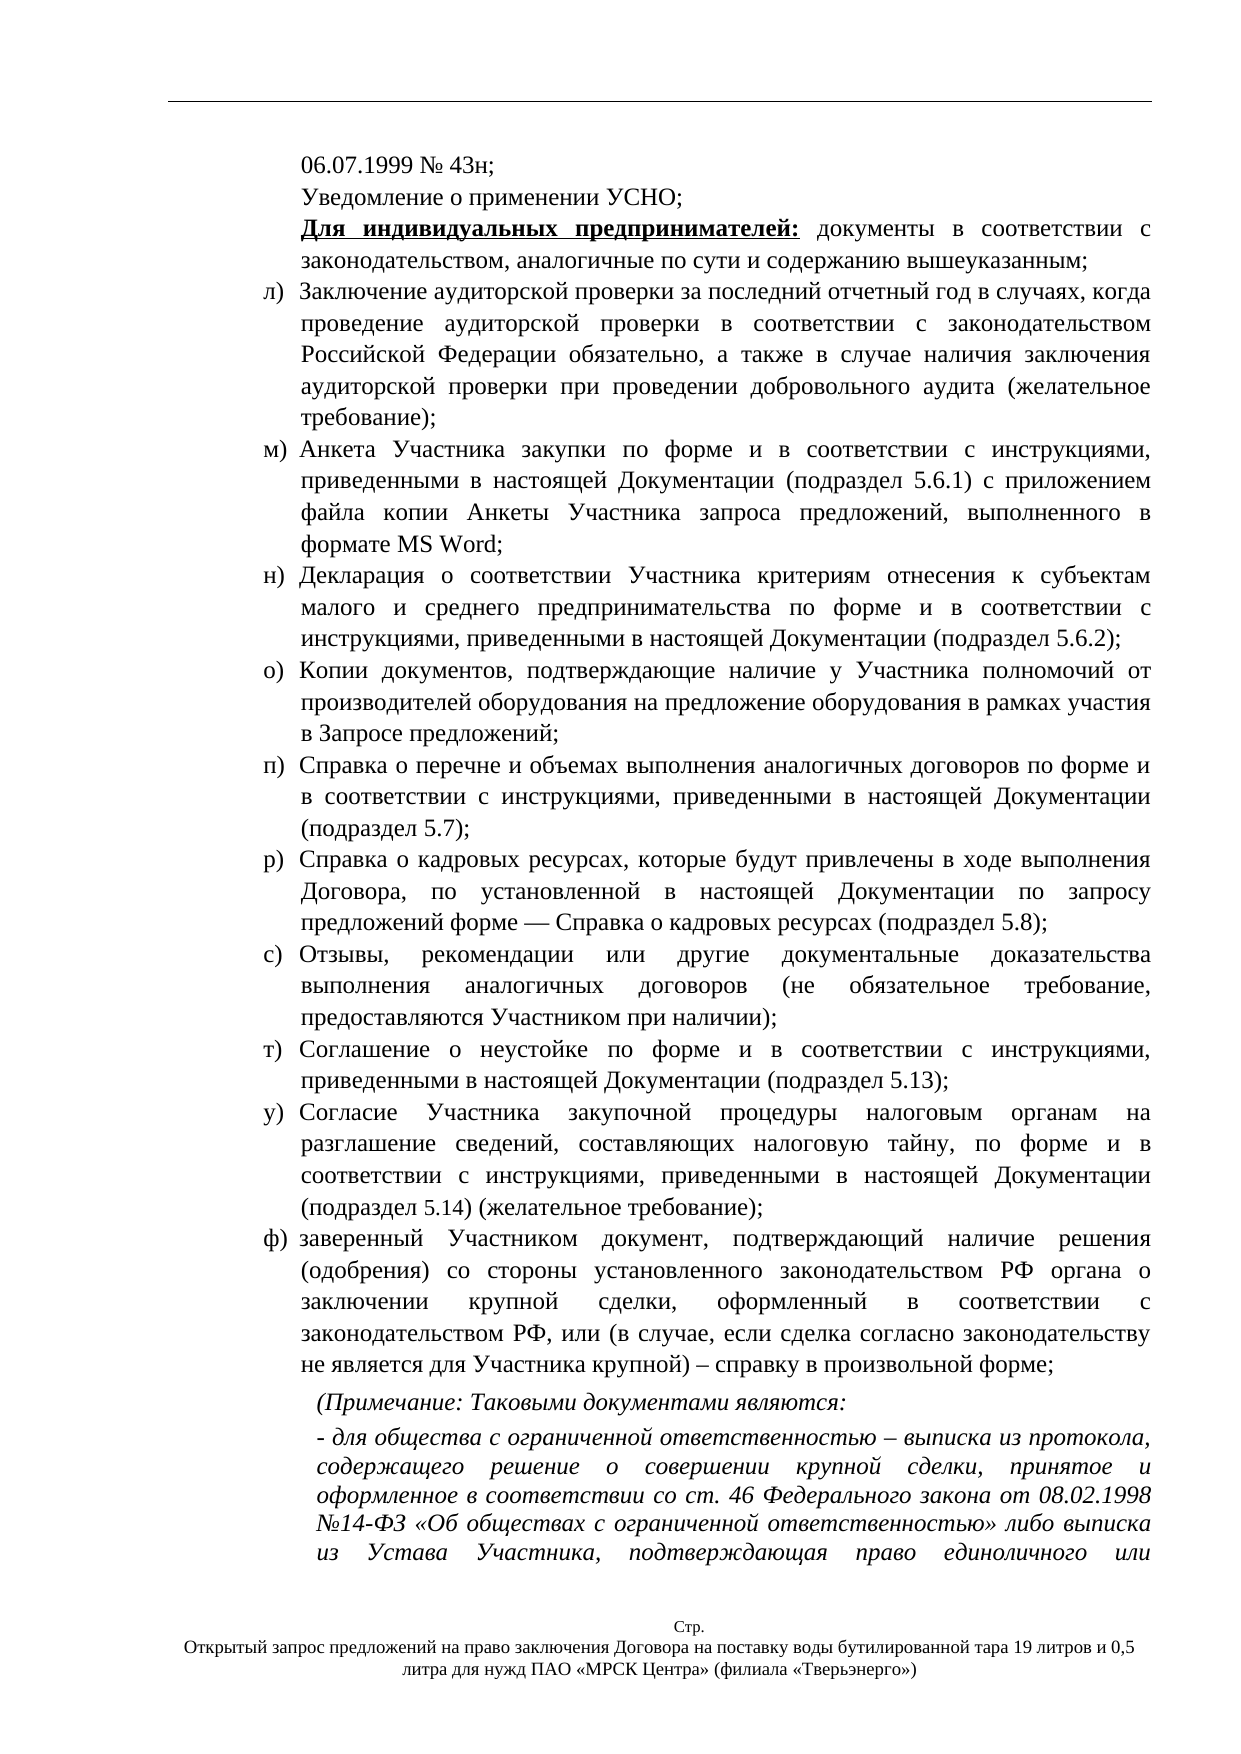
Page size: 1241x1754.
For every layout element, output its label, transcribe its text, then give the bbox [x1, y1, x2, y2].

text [301, 150, 1152, 179]
list Анкета Участника закупки по форме и в соответствии с инструкциями, приведенными в настоящей Документации (подраздел 5.6.1) с приложением файла копии Анкеты Участника запроса предложений, выполненного в формате MS Word; [263, 434, 1152, 557]
list Декларация о соответствии Участника критериям отнесения к субъектам малого и среднего предпринимательства по форме и в соответствии с инструкциями, приведенными в настоящей Документации (подраздел 5.6.2); [263, 560, 1152, 652]
list (Примечание: Таковыми документами являются: [316, 1387, 1152, 1416]
list Соглашение о неустойке по форме и в соответствии с инструкциями, приведенными в настоящей Документации (подраздел 5.13); [263, 1034, 1152, 1094]
text Уведомление о применении УСНО; [301, 182, 1152, 210]
list Справка о перечне и объемах выполнения аналогичных договоров по форме и в соответствии с инструкциями, приведенными в настоящей Документации (подраздел 5.7); [263, 750, 1152, 842]
list Отзывы, рекомендации или другие документальные доказательства выполнения аналогичных договоров (не обязательное требование, предоставляются Участником при наличии); [263, 939, 1152, 1031]
list Копии документов, подтверждающие наличие у Участника полномочий от производителей оборудования на предложение оборудования в рамках участия в Запросе предложений; [263, 655, 1152, 747]
list Согласие Участника закупочной процедуры налоговым органам на разглашение сведений, составляющих налоговую тайну, по форме и в соответствии с инструкциями, приведенными в настоящей Документации (подраздел 5.14) (желательное требование); [263, 1097, 1152, 1220]
list Заключение аудиторской проверки за последний отчетный год в случаях, когда проведение аудиторской проверки в соответствии с законодательством Российской Федерации обязательно, а также в случае наличия заключения аудиторской проверки при проведении добровольного аудита (желательное требование); [263, 276, 1152, 431]
list Справка о кадровых ресурсах, которые будут привлечены в ходе выполнения Договора, по установленной в настоящей Документации по запросу предложений форме — Справка о кадровых ресурсах (подраздел 5.8); [263, 844, 1152, 936]
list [316, 1422, 1152, 1566]
text Для индивидуальных предпринимателей: документы в соответствии с законодательством, аналогичные по сути и содержанию вышеуказанным; [301, 213, 1152, 273]
list заверенный Участником документ, подтверждающий наличие решения (одобрения) со стороны установленного законодательством РФ органа о заключении крупной сделки, оформленный в соответствии с законодательством РФ, или (в случае, если сделка согласно законодательству не является для Участника крупной) – справку в произвольной форме; [263, 1223, 1152, 1378]
